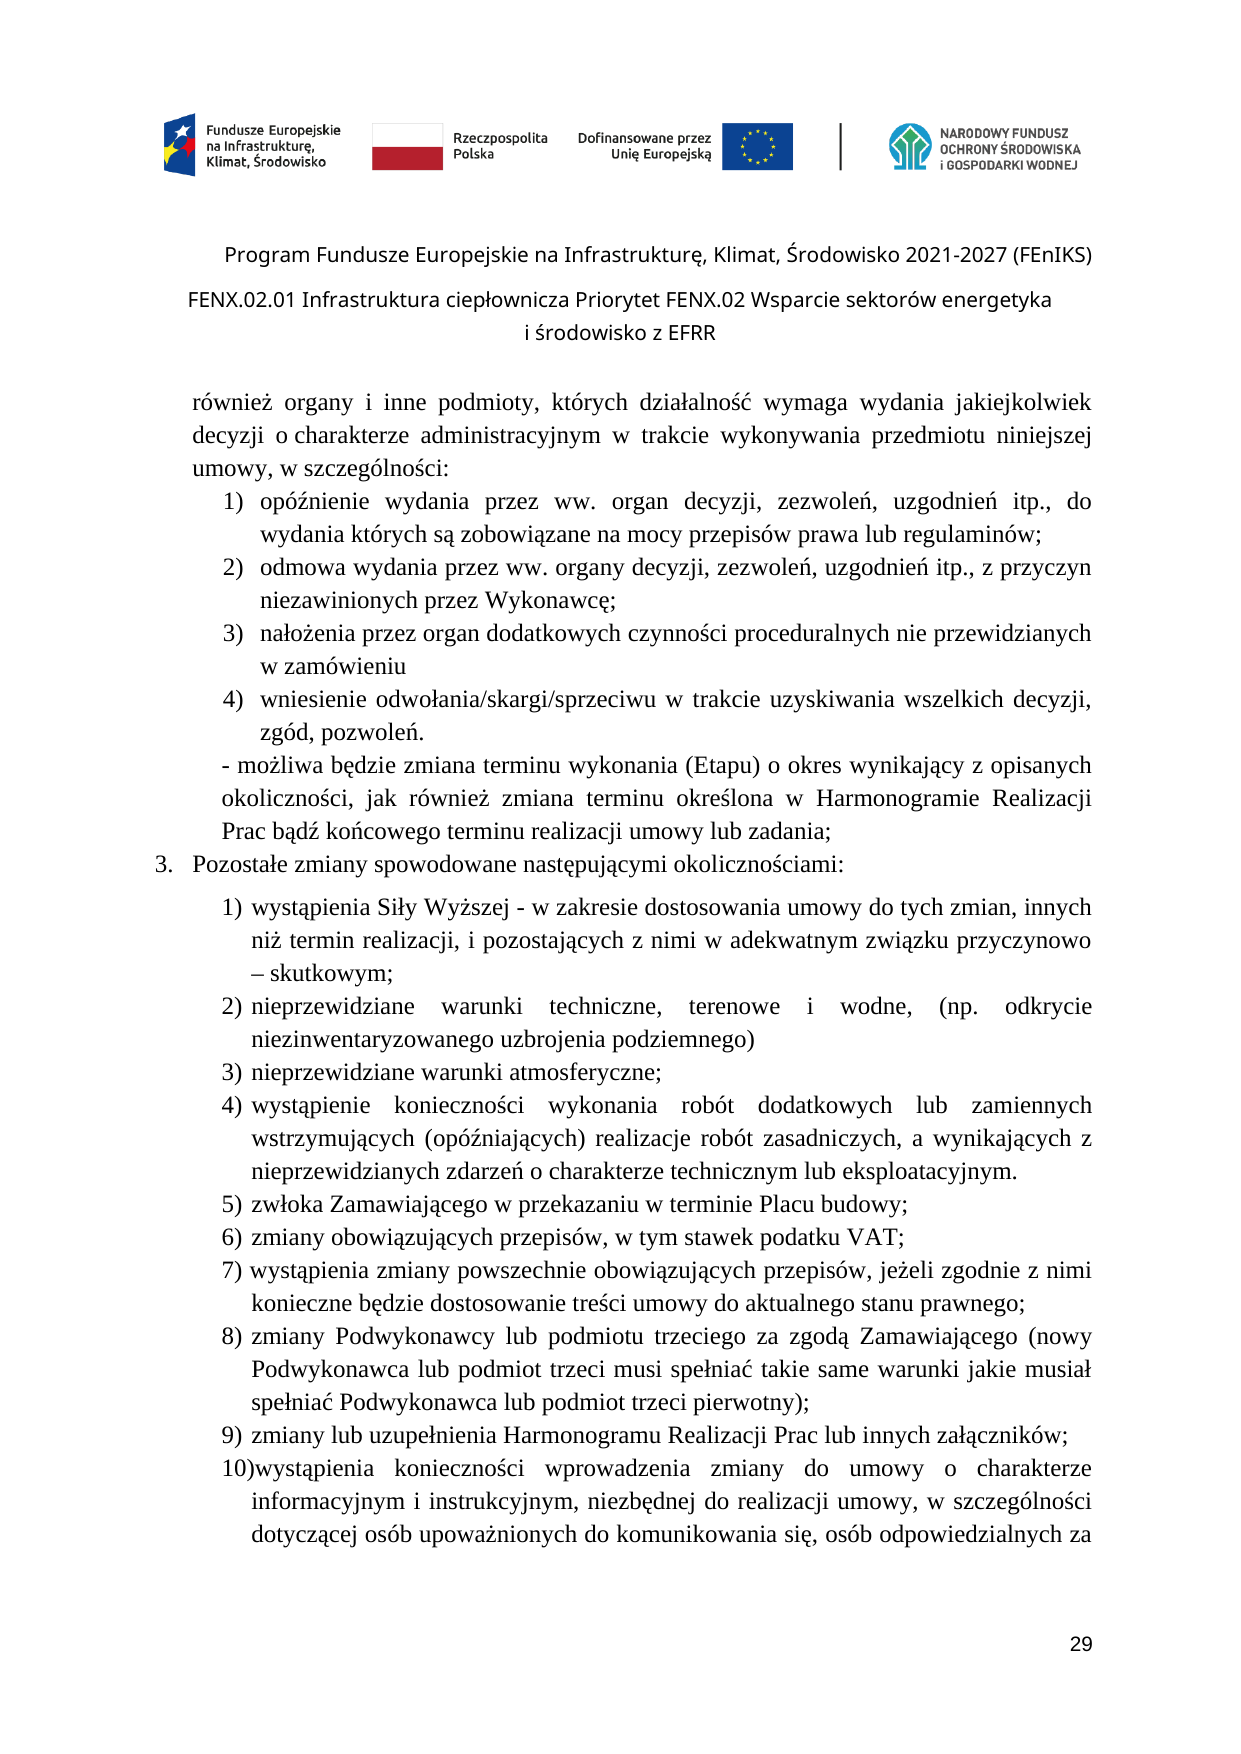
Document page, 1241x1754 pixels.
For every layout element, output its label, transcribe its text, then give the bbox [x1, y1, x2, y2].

list zwłoka Zamawiającego w przekazaniu w terminie Placu budowy; [221, 1189, 1093, 1218]
list 9) zmiany lub uzupełnienia Harmonogramu Realizacji Prac lub innych załączników; [221, 1420, 1093, 1449]
list wystąpienie konieczności wykonania robót dodatkowych lub zamiennych wstrzymujących (opóźniających) realizacje robót zasadniczych, a wynikających z nieprzewidzianych zdarzeń o charakterze technicznym lub eksploatacyjnym. [221, 1090, 1093, 1185]
list wystąpienia Siły Wyższej - w zakresie dostosowania umowy do tych zmian, innych niż termin realizacji, i pozostających z nimi w adekwatnym związku przyczynowo – skutkowym; [221, 892, 1093, 987]
text - możliwa będzie zmiana terminu wykonania (Etapu) o okres wynikający z opisanych okoliczności, jak również zmiana terminu określona w Harmonogramie Realizacji Prac bądź końcowego terminu realizacji umowy lub zadania; [221, 750, 1093, 845]
picture [147, 97, 1093, 192]
list zmiany obowiązujących przepisów, w tym stawek podatku VAT; [221, 1222, 1093, 1251]
list opóźnienie wydania przez ww. organ decyzji, zezwoleń, uzgodnień itp., do wydania których są zobowiązane na mocy przepisów prawa lub regulaminów; [223, 486, 1093, 547]
list nałożenia przez organ dodatkowych czynności proceduralnych nie przewidzianych w zamówieniu [223, 618, 1093, 679]
list wniesienie odwołania/skargi/sprzeciwu w trakcie uzyskiwania wszelkich decyzji, zgód, pozwoleń. [223, 684, 1093, 746]
list odmowa wydania przez ww. organy decyzji, zezwoleń, uzgodnień itp., z przyczyn niezawinionych przez Wykonawcę; [223, 552, 1093, 613]
list 8) zmiany Podwykonawcy lub podmiotu trzeciego za zgodą Zamawiającego (nowy Podwykonawca lub podmiot trzeci musi spełniać takie same warunki jakie musiał spełniać Podwykonawca lub podmiot trzeci pierwotny); [221, 1321, 1093, 1416]
list nieprzewidziane warunki techniczne, terenowe i wodne, (np. odkrycie niezinwentaryzowanego uzbrojenia podziemnego) [221, 991, 1093, 1053]
list nieprzewidziane warunki atmosferyczne; [221, 1057, 1093, 1086]
list Pozostałe zmiany spowodowane następującymi okolicznościami: [154, 849, 1093, 878]
list 7) wystąpienia zmiany powszechnie obowiązujących przepisów, jeżeli zgodnie z nimi konieczne będzie dostosowanie treści umowy do aktualnego stanu prawnego; [221, 1255, 1093, 1317]
